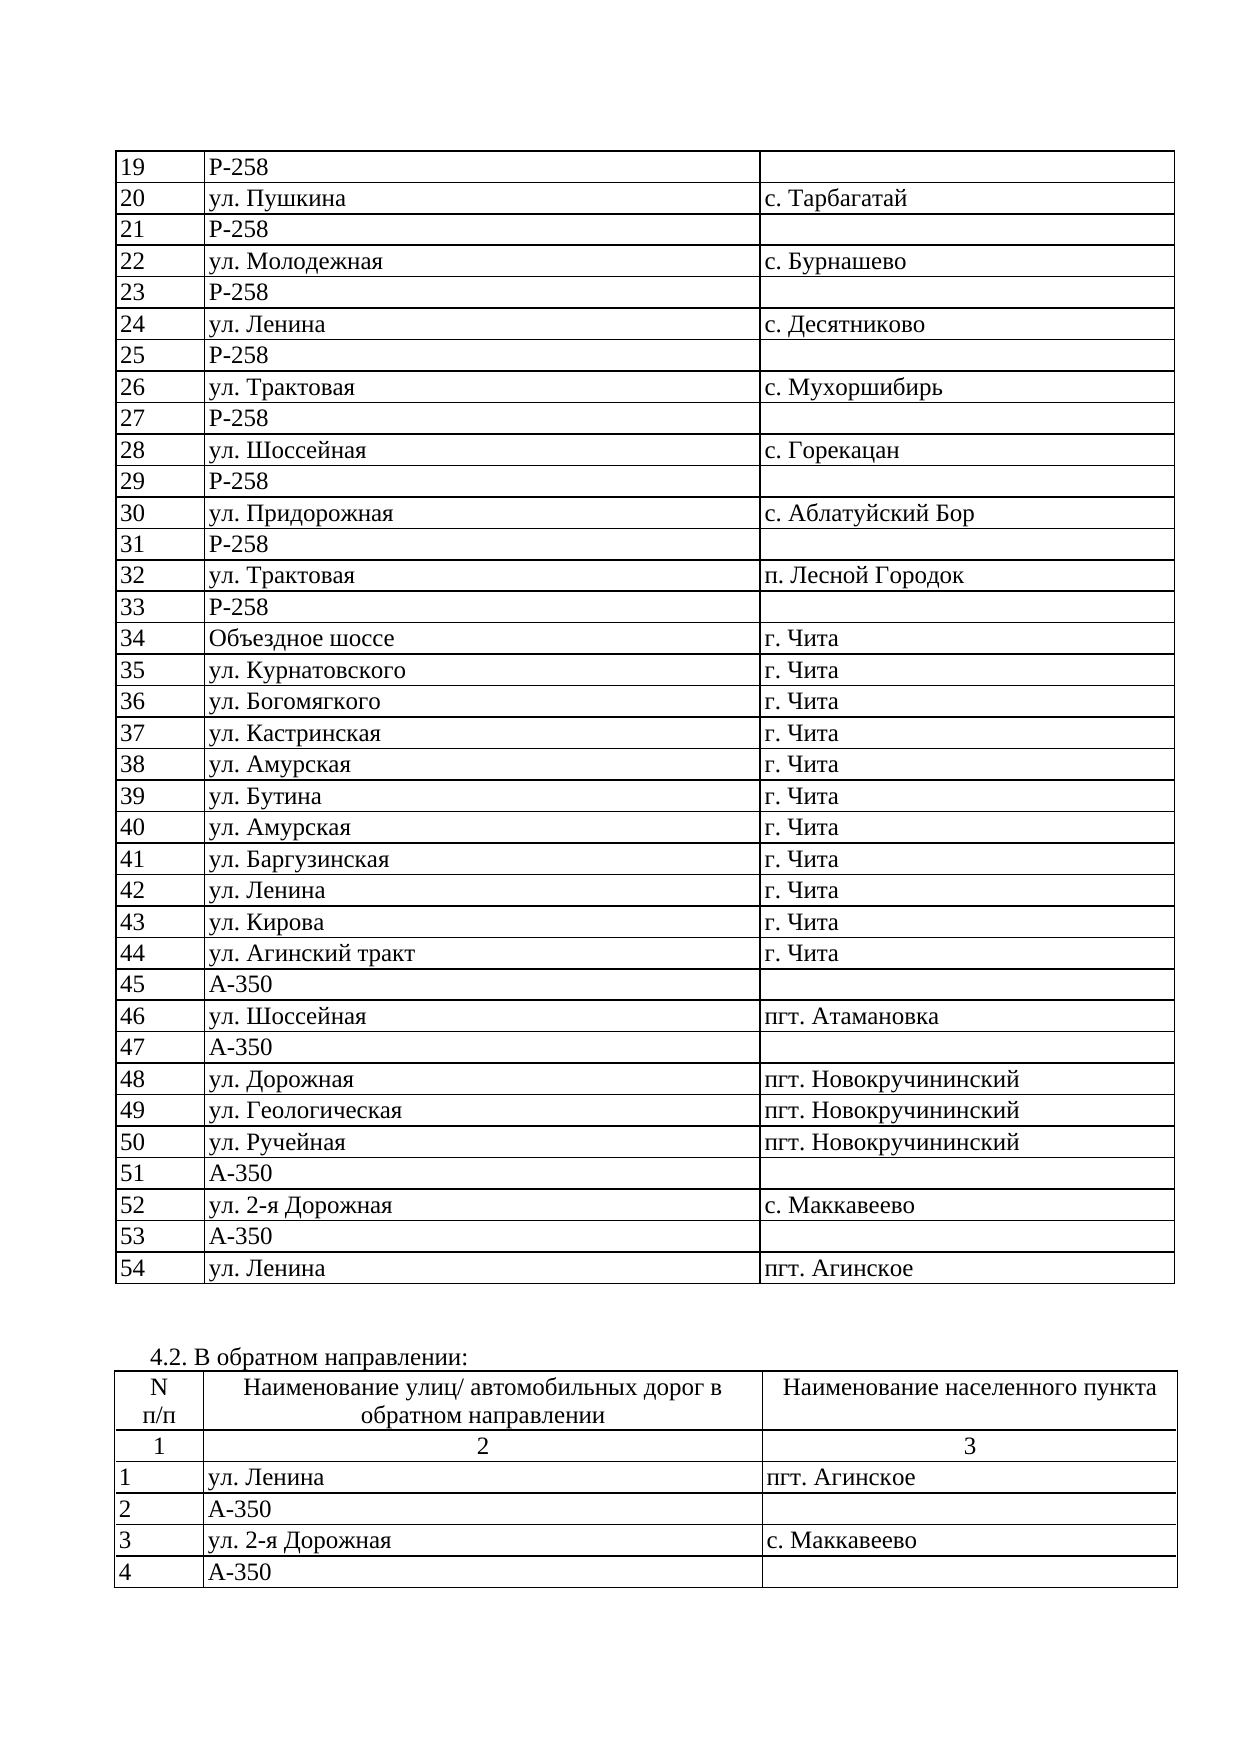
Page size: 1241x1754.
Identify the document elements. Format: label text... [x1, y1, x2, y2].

table_cell 22 [117, 246, 204, 276]
table_cell г. Чита [761, 812, 1174, 842]
table_cell с. Мухоршибирь [761, 372, 1174, 402]
table_cell 48 [117, 1064, 204, 1094]
table_cell г. Чита [761, 686, 1174, 716]
table_cell [761, 1032, 1174, 1062]
table_cell г. Чита [761, 907, 1174, 936]
table_cell ул. Баргузинская [205, 844, 759, 873]
table_cell 39 [117, 781, 204, 811]
table_cell Р-258 [205, 466, 759, 496]
table_cell А-350 [205, 1158, 759, 1188]
table_cell 26 [117, 372, 204, 402]
table_cell 20 [117, 183, 204, 213]
table_cell 2 [204, 1431, 762, 1461]
table_cell 44 [117, 938, 204, 968]
table_cell 35 [117, 655, 204, 685]
table_cell 52 [117, 1190, 204, 1219]
table_cell Р-258 [205, 277, 759, 307]
table_cell пгт. Атамановка [761, 1001, 1174, 1031]
table_cell ул. Кирова [205, 907, 759, 936]
table_cell 4 [115, 1556, 203, 1587]
table_cell ул. Кастринская [205, 718, 759, 748]
table_cell [761, 529, 1174, 559]
table_cell 53 [117, 1221, 204, 1251]
table_cell 40 [117, 812, 204, 842]
table_cell [763, 1492, 1177, 1524]
table_cell 2 [115, 1493, 203, 1524]
table_cell г. Чита [761, 875, 1174, 905]
table_cell 30 [117, 498, 204, 527]
table_cell г. Чита [761, 781, 1174, 811]
table_cell 42 [117, 875, 204, 905]
table_cell 38 [117, 749, 204, 779]
table_header N п/п [115, 1372, 203, 1429]
table_cell Р-258 [205, 215, 759, 244]
table_cell 31 [117, 529, 204, 559]
table_cell г. Чита [761, 655, 1174, 685]
table_cell г. Чита [761, 718, 1174, 748]
table_cell с. Маккавеево [763, 1524, 1177, 1555]
table_cell г. Чита [761, 938, 1174, 968]
table_cell с. Аблатуйский Бор [761, 498, 1174, 527]
table_cell 34 [117, 623, 204, 653]
table_cell 32 [117, 561, 204, 590]
table_cell 1 [115, 1462, 203, 1492]
table_cell [761, 1221, 1174, 1251]
table_cell ул. Дорожная [205, 1064, 759, 1094]
table_cell ул. Геологическая [205, 1095, 759, 1125]
table_cell ул. Ленина [205, 309, 759, 339]
table_cell ул. Бутина [205, 781, 759, 811]
table_cell ул. Богомягкого [205, 686, 759, 716]
table_cell [761, 466, 1174, 496]
table_cell ул. Ручейная [205, 1127, 759, 1157]
table_cell 23 [117, 277, 204, 307]
text 4.2. В обратном направлении: [150, 1342, 1090, 1370]
table_cell [761, 970, 1174, 999]
table_cell 27 [117, 403, 204, 433]
table_cell А-350 [205, 970, 759, 999]
table_cell Р-258 [205, 403, 759, 433]
table_cell [761, 277, 1174, 307]
table_cell 49 [117, 1095, 204, 1125]
table_cell ул. 2-я Дорожная [205, 1190, 759, 1219]
table_cell ул. Трактовая [205, 561, 759, 590]
table_cell 46 [117, 1001, 204, 1031]
table_cell ул. Пушкина [205, 183, 759, 213]
table_cell 43 [117, 907, 204, 936]
table_cell 36 [117, 686, 204, 716]
table_cell [763, 1555, 1177, 1587]
table_cell 1 [115, 1430, 203, 1461]
table_cell пгт. Новокручининский [761, 1095, 1174, 1125]
table_cell 51 [117, 1158, 204, 1188]
table_cell ул. Ленина [205, 875, 759, 905]
table_cell 47 [117, 1032, 204, 1062]
table_cell [761, 152, 1174, 181]
table_cell 45 [117, 970, 204, 999]
table_cell [761, 340, 1174, 370]
table_cell ул. Агинский тракт [205, 938, 759, 968]
table_cell [761, 592, 1174, 622]
table_cell ул. Ленина [204, 1462, 762, 1492]
table_cell г. Чита [761, 623, 1174, 653]
table_cell [761, 403, 1174, 433]
table_cell г. Чита [761, 749, 1174, 779]
table_cell Р-258 [205, 592, 759, 622]
table_cell 50 [117, 1127, 204, 1157]
table_cell А-350 [205, 1032, 759, 1062]
table_cell А-350 [205, 1221, 759, 1251]
table_cell пгт. Агинское [761, 1253, 1174, 1282]
table_cell Р-258 [205, 340, 759, 370]
table_cell 3 [115, 1525, 203, 1555]
table_cell 41 [117, 844, 204, 873]
table_cell 24 [117, 309, 204, 339]
table_cell 37 [117, 718, 204, 748]
table_cell А-350 [204, 1494, 762, 1524]
table_cell [761, 215, 1174, 244]
table_header Наименование улиц/ автомобильных дорог в обратном направлении [204, 1372, 762, 1429]
table_cell 19 [117, 152, 204, 181]
table_cell с. Маккавеево [761, 1190, 1174, 1219]
table_header Наименование населенного пункта [763, 1372, 1177, 1429]
table_cell 54 [117, 1253, 204, 1282]
table_cell А-350 [204, 1557, 762, 1587]
table_cell ул. Амурская [205, 812, 759, 842]
table_cell [761, 1158, 1174, 1188]
table_cell Р-258 [205, 152, 759, 181]
table_cell ул. 2-я Дорожная [204, 1525, 762, 1555]
table_cell 3 [763, 1429, 1177, 1461]
table_cell с. Бурнашево [761, 246, 1174, 276]
table_cell 21 [117, 215, 204, 244]
table_cell ул. Курнатовского [205, 655, 759, 685]
table_cell ул. Шоссейная [205, 1001, 759, 1031]
table_cell ул. Молодежная [205, 246, 759, 276]
table_cell 28 [117, 435, 204, 464]
table_cell п. Лесной Городок [761, 561, 1174, 590]
table_cell Объездное шоссе [205, 623, 759, 653]
table_cell с. Десятниково [761, 309, 1174, 339]
table_cell пгт. Агинское [763, 1461, 1177, 1492]
table_cell пгт. Новокручининский [761, 1064, 1174, 1094]
table_cell г. Чита [761, 844, 1174, 873]
table_cell пгт. Новокручининский [761, 1127, 1174, 1157]
table_cell ул. Амурская [205, 749, 759, 779]
table_cell ул. Ленина [205, 1253, 759, 1282]
table_cell ул. Шоссейная [205, 435, 759, 464]
table_cell с. Горекацан [761, 435, 1174, 464]
table_cell 25 [117, 340, 204, 370]
table_cell Р-258 [205, 529, 759, 559]
table_cell ул. Придорожная [205, 498, 759, 527]
table_cell 29 [117, 466, 204, 496]
table_cell ул. Трактовая [205, 372, 759, 402]
table_cell с. Тарбагатай [761, 183, 1174, 213]
table_cell 33 [117, 592, 204, 622]
